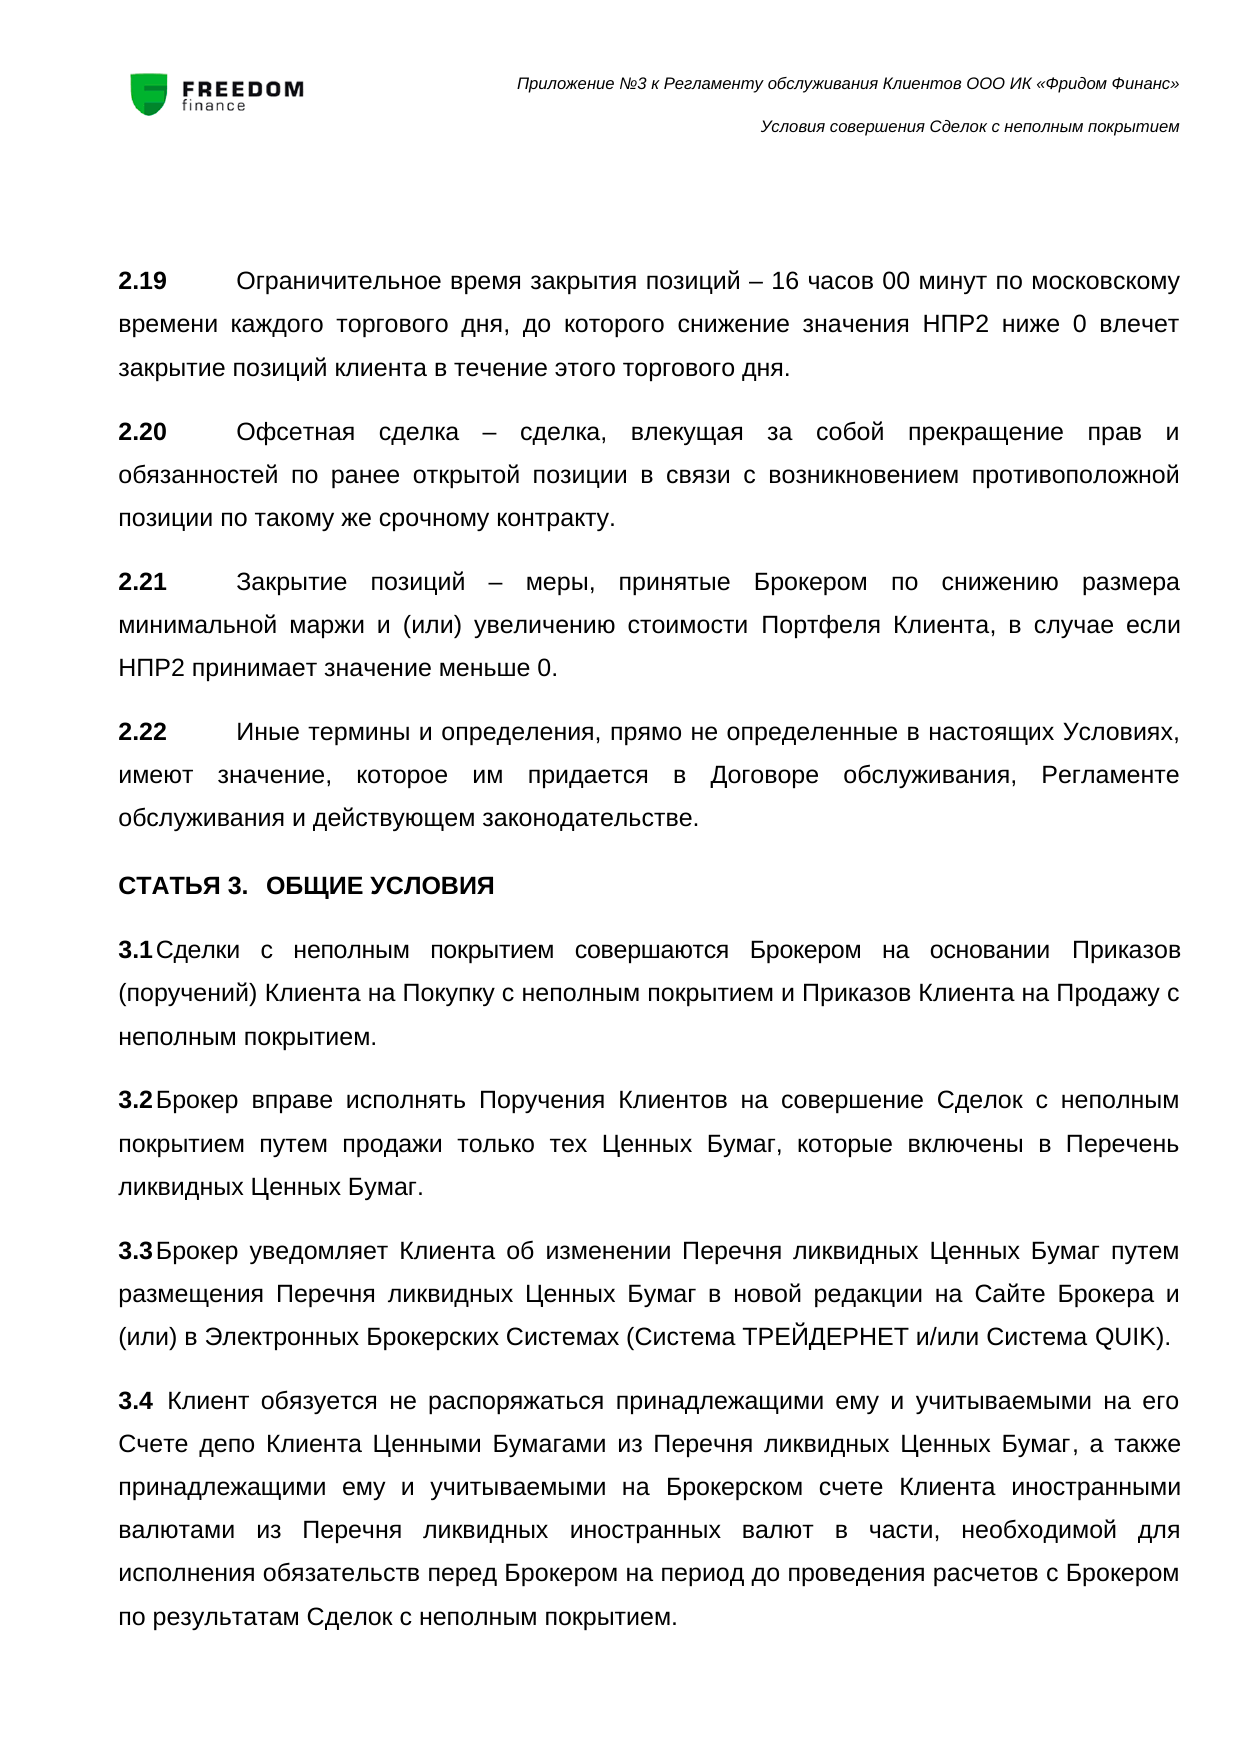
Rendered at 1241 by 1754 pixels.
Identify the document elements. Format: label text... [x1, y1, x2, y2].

text Закрытие позиций – меры, принятые Брокером по снижению размера минимальной маржи и (или) увеличению стоимости Портфеля Клиента, в случае если НПР2 принимает значение меньше 0. [118, 567, 1181, 682]
picture [129, 73, 307, 116]
text Клиент обязуется не распоряжаться принадлежащими ему и учитываемыми на его Счете депо Клиента Ценными Бумагами из Перечня ликвидных Ценных Бумаг, а также принадлежащими ему и учитываемыми на Брокерском счете Клиента иностранными валютами из Перечня ликвидных иностранных валют в части, необходимой для исполнения обязательств перед Брокером на период до проведения расчетов с Брокером по результатам Сделок с неполным покрытием. [118, 1386, 1181, 1630]
text Сделки с неполным покрытием совершаются Брокером на основании Приказов (поручений) Клиента на Покупку с неполным покрытием и Приказов Клиента на Продажу с неполным покрытием. [118, 935, 1181, 1050]
text Офсетная сделка – сделка, влекущая за собой прекращение прав и обязанностей по ранее открытой позиции в связи с возникновением противоположной позиции по такому же срочному контракту. [118, 416, 1181, 531]
text Иные термины и определения, прямо не определенные в настоящих Условиях, имеют значение, которое им придается в Договоре обслуживания, Регламенте обслуживания и действующем законодательстве. [118, 717, 1181, 832]
text Брокер вправе исполнять Поручения Клиентов на совершение Сделок с неполным покрытием путем продажи только тех Ценных Бумаг, которые включены в Перечень ликвидных Ценных Бумаг. [118, 1085, 1181, 1200]
text Общие условия [118, 871, 1181, 900]
text Ограничительное время закрытия позиций – 16 часов 00 минут по московскому времени каждого торгового дня, до которого снижение значения НПР2 ниже 0 влечет закрытие позиций клиента в течение этого торгового дня. [118, 266, 1181, 381]
text Брокер уведомляет Клиента об изменении Перечня ликвидных Ценных Бумаг путем размещения Перечня ликвидных Ценных Бумаг в новой редакции на Сайте Брокера и (или) в Электронных Брокерских Системах (Система ТРЕЙДЕРНЕТ и/или Система QUIK). [118, 1236, 1181, 1351]
